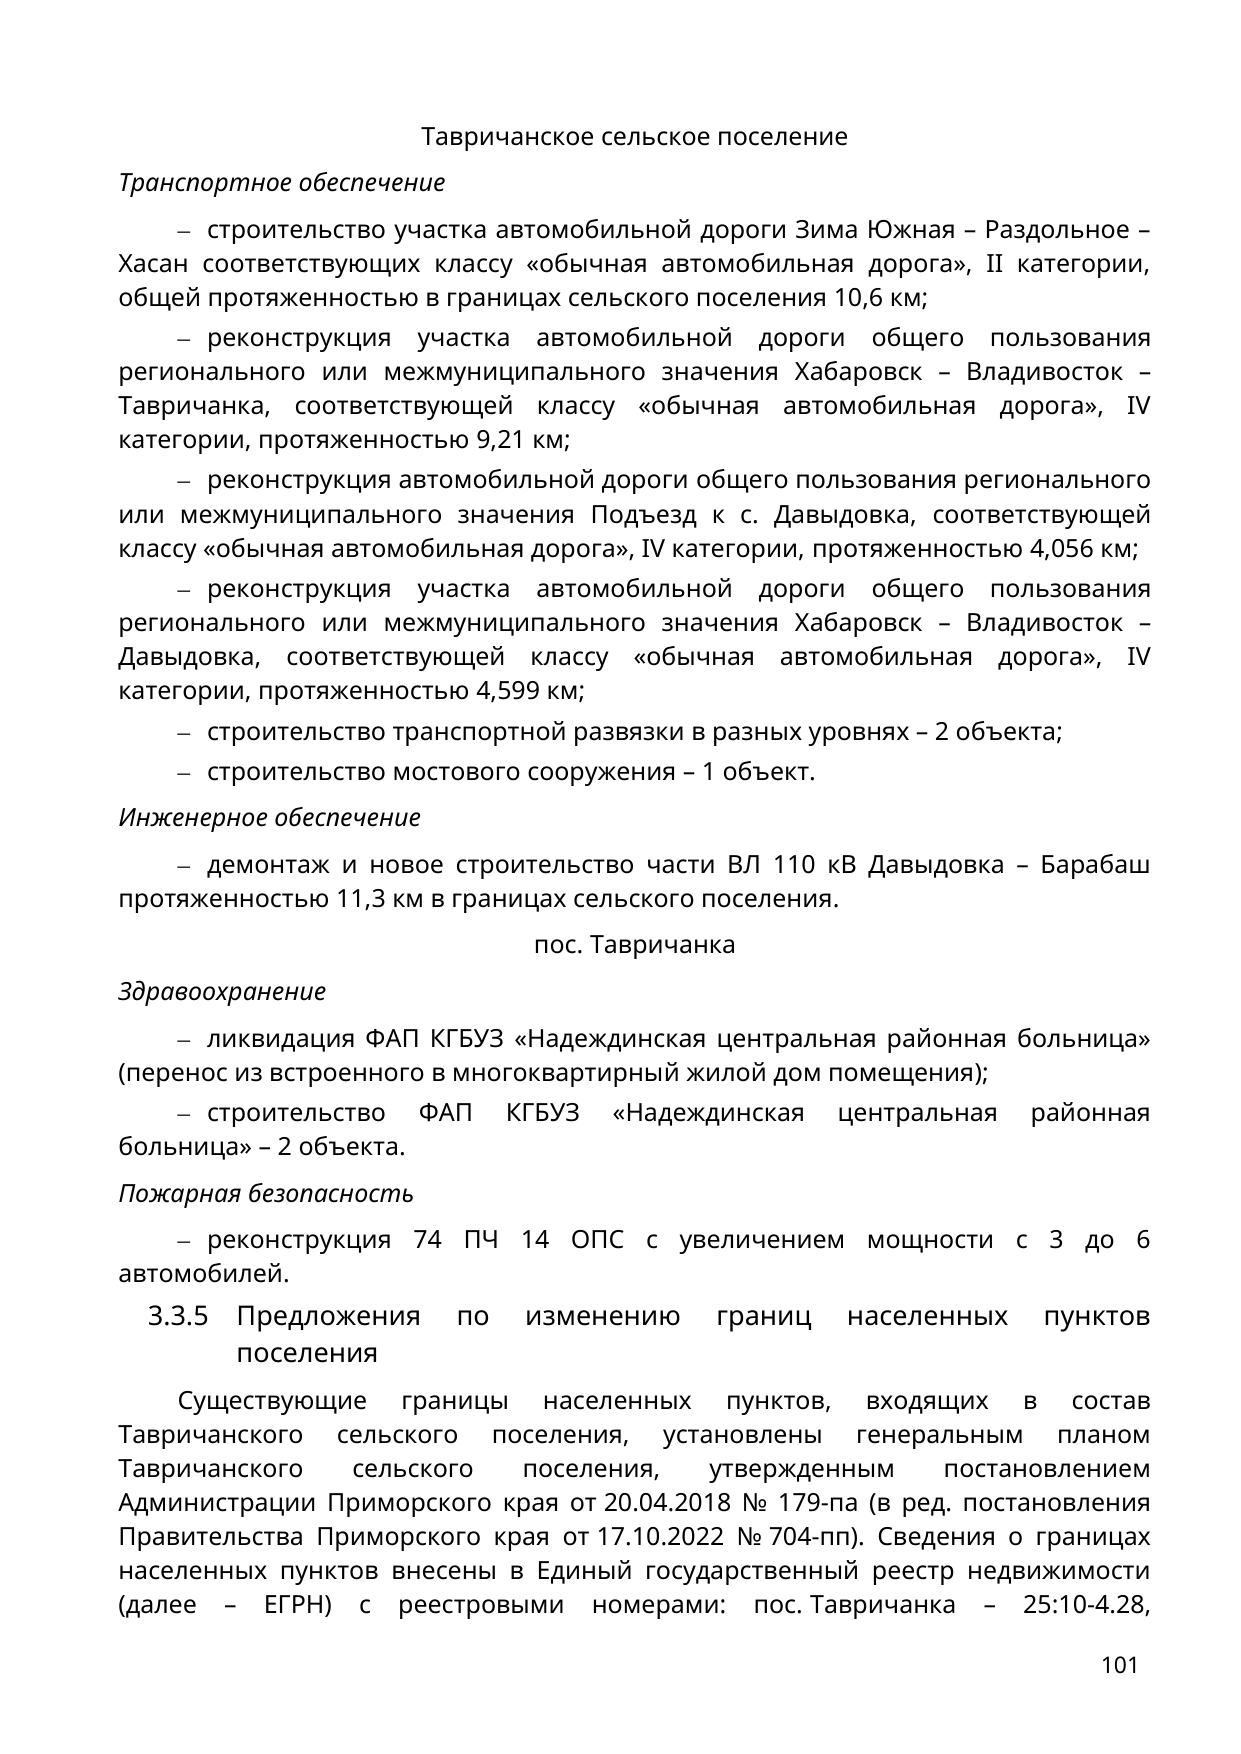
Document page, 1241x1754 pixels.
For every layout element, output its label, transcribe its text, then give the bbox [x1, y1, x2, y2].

text Инженерное обеспечение [118, 800, 1152, 834]
list строительство участка автомобильной дороги Зима Южная – Раздольное – Хасан соответствующих классу «обычная автомобильная дорога», II категории, общей протяженностью в границах сельского поселения 10,6 км; [118, 211, 1152, 313]
text Пожарная безопасность [118, 1175, 1152, 1209]
text Здравоохранение [118, 974, 1152, 1008]
list демонтаж и новое строительство части ВЛ 110 кВ Давыдовка – Барабаш протяженностью 11,3 км в границах сельского поселения. [118, 847, 1152, 915]
list строительство мостового сооружения – 1 объект. [118, 753, 1152, 787]
subtitle Предложения по изменению границ населенных пунктов поселения [148, 1296, 1152, 1370]
list ликвидация ФАП КГБУЗ «Надеждинская центральная районная больница» (перенос из встроенного в многоквартирный жилой дом помещения); [118, 1020, 1152, 1088]
list реконструкция участка автомобильной дороги общего пользования регионального или межмуниципального значения Хабаровск – Владивосток – Тавричанка, соответствующей классу «обычная автомобильная дорога», IV категории, протяженностью 9,21 км; [118, 320, 1152, 456]
list реконструкция участка автомобильной дороги общего пользования регионального или межмуниципального значения Хабаровск – Владивосток – Давыдовка, соответствующей классу «обычная автомобильная дорога», IV категории, протяженностью 4,599 км; [118, 571, 1152, 707]
text Транспортное обеспечение [118, 165, 1152, 199]
text пос. Тавричанка [118, 927, 1152, 961]
text Тавричанское сельское поселение [118, 118, 1152, 152]
list строительство ФАП КГБУЗ «Надеждинская центральная районная больница» – 2 объекта. [118, 1095, 1152, 1163]
list строительство транспортной развязки в разных уровнях – 2 объекта; [118, 713, 1152, 747]
list реконструкция автомобильной дороги общего пользования регионального или межмуниципального значения Подъезд к с. Давыдовка, соответствующей классу «обычная автомобильная дорога», IV категории, протяженностью 4,056 км; [118, 462, 1152, 564]
list реконструкция 74 ПЧ 14 ОПС с увеличением мощности с 3 до 6 автомобилей. [118, 1222, 1152, 1290]
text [118, 1382, 1152, 1621]
